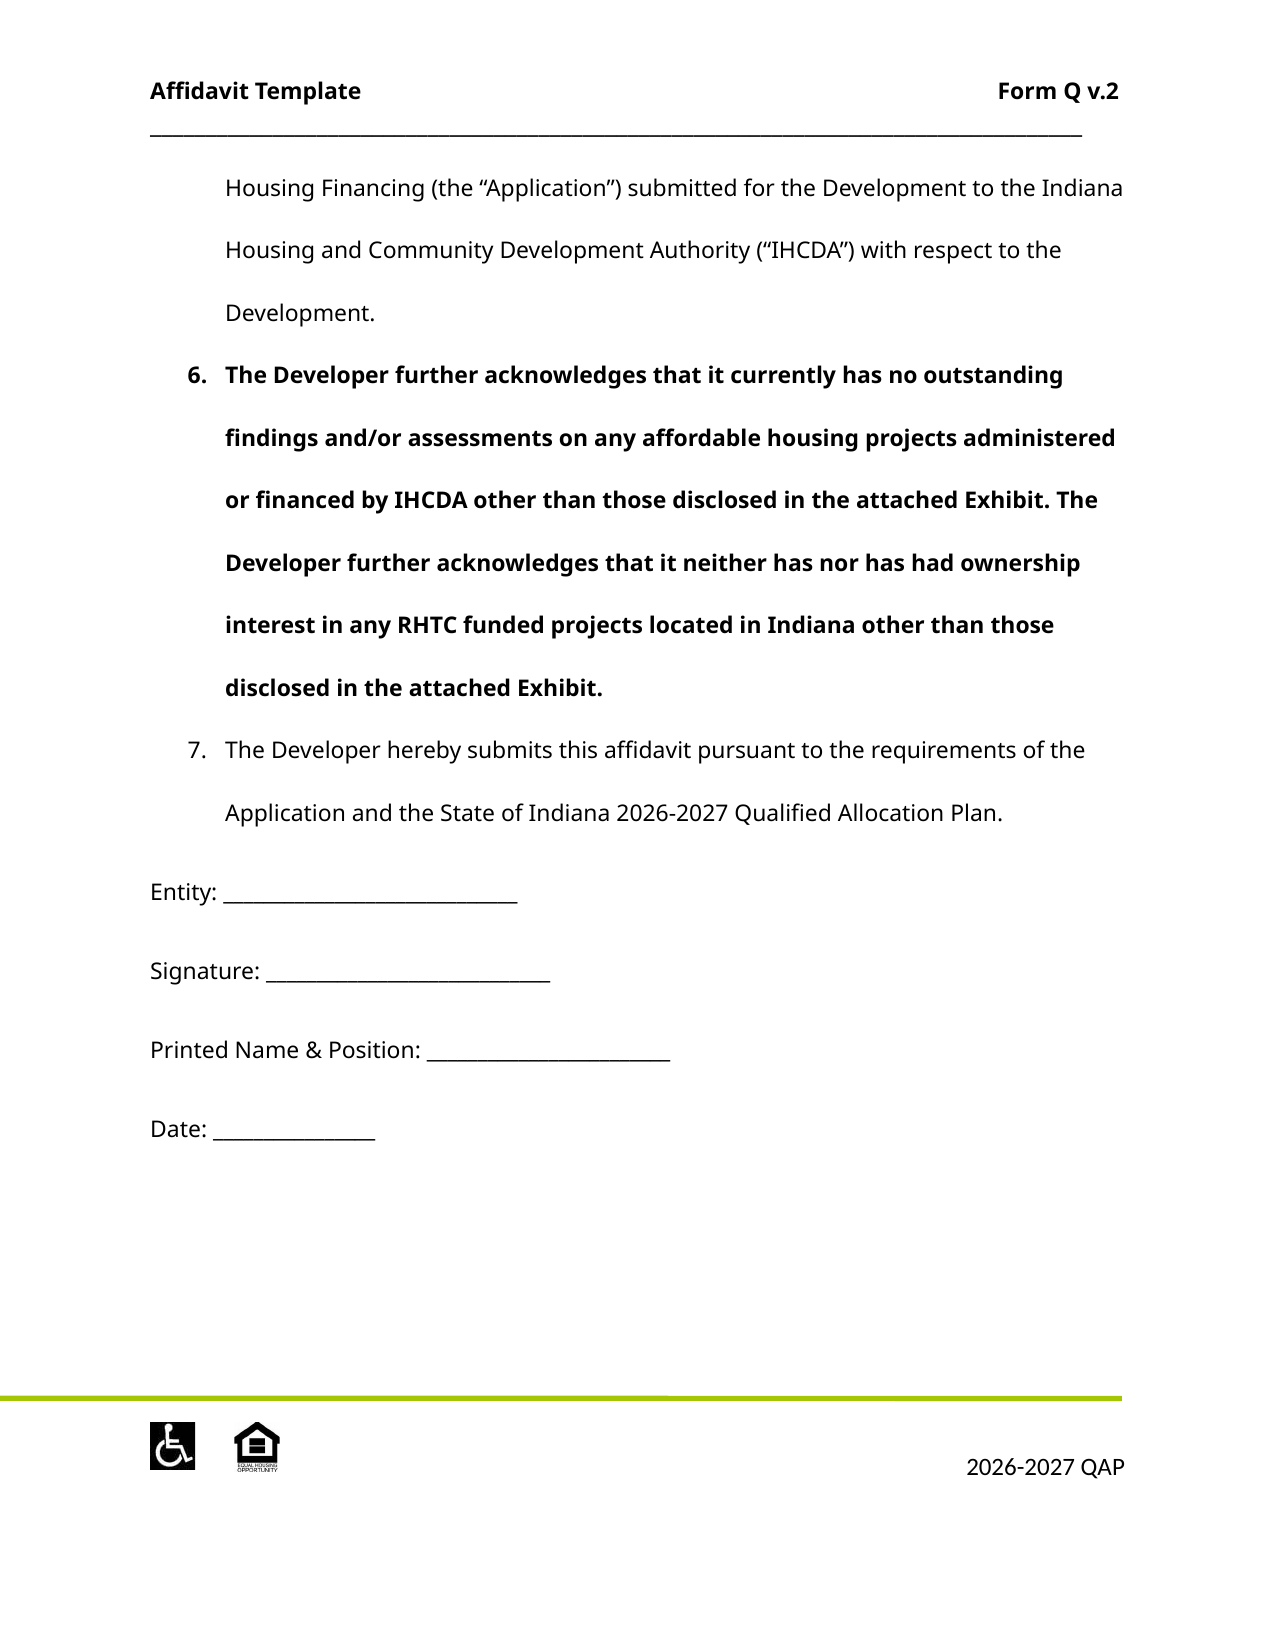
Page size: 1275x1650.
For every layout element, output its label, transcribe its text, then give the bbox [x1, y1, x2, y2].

picture [234, 1422, 280, 1472]
list The Developer hereby submits this affidavit pursuant to the requirements of the Application and the State of Indiana 2026-2027 Qualified Allocation Plan. [187, 734, 1125, 828]
picture [150, 1422, 196, 1470]
text Printed Name & Position: ________________________ [150, 1034, 1125, 1065]
text Date: ________________ [150, 1113, 1125, 1144]
text Signature: ____________________________ [150, 955, 1125, 986]
text Entity: _____________________________ [150, 876, 1125, 907]
list The Developer further acknowledges that it currently has no outstanding findings and/or assessments on any affordable housing projects administered or financed by IHCDA other than those disclosed in the attached Exhibit. The Developer further acknowledges that it neither has nor has had ownership interest in any RHTC funded projects located in Indiana other than those disclosed in the attached Exhibit. [187, 359, 1125, 703]
